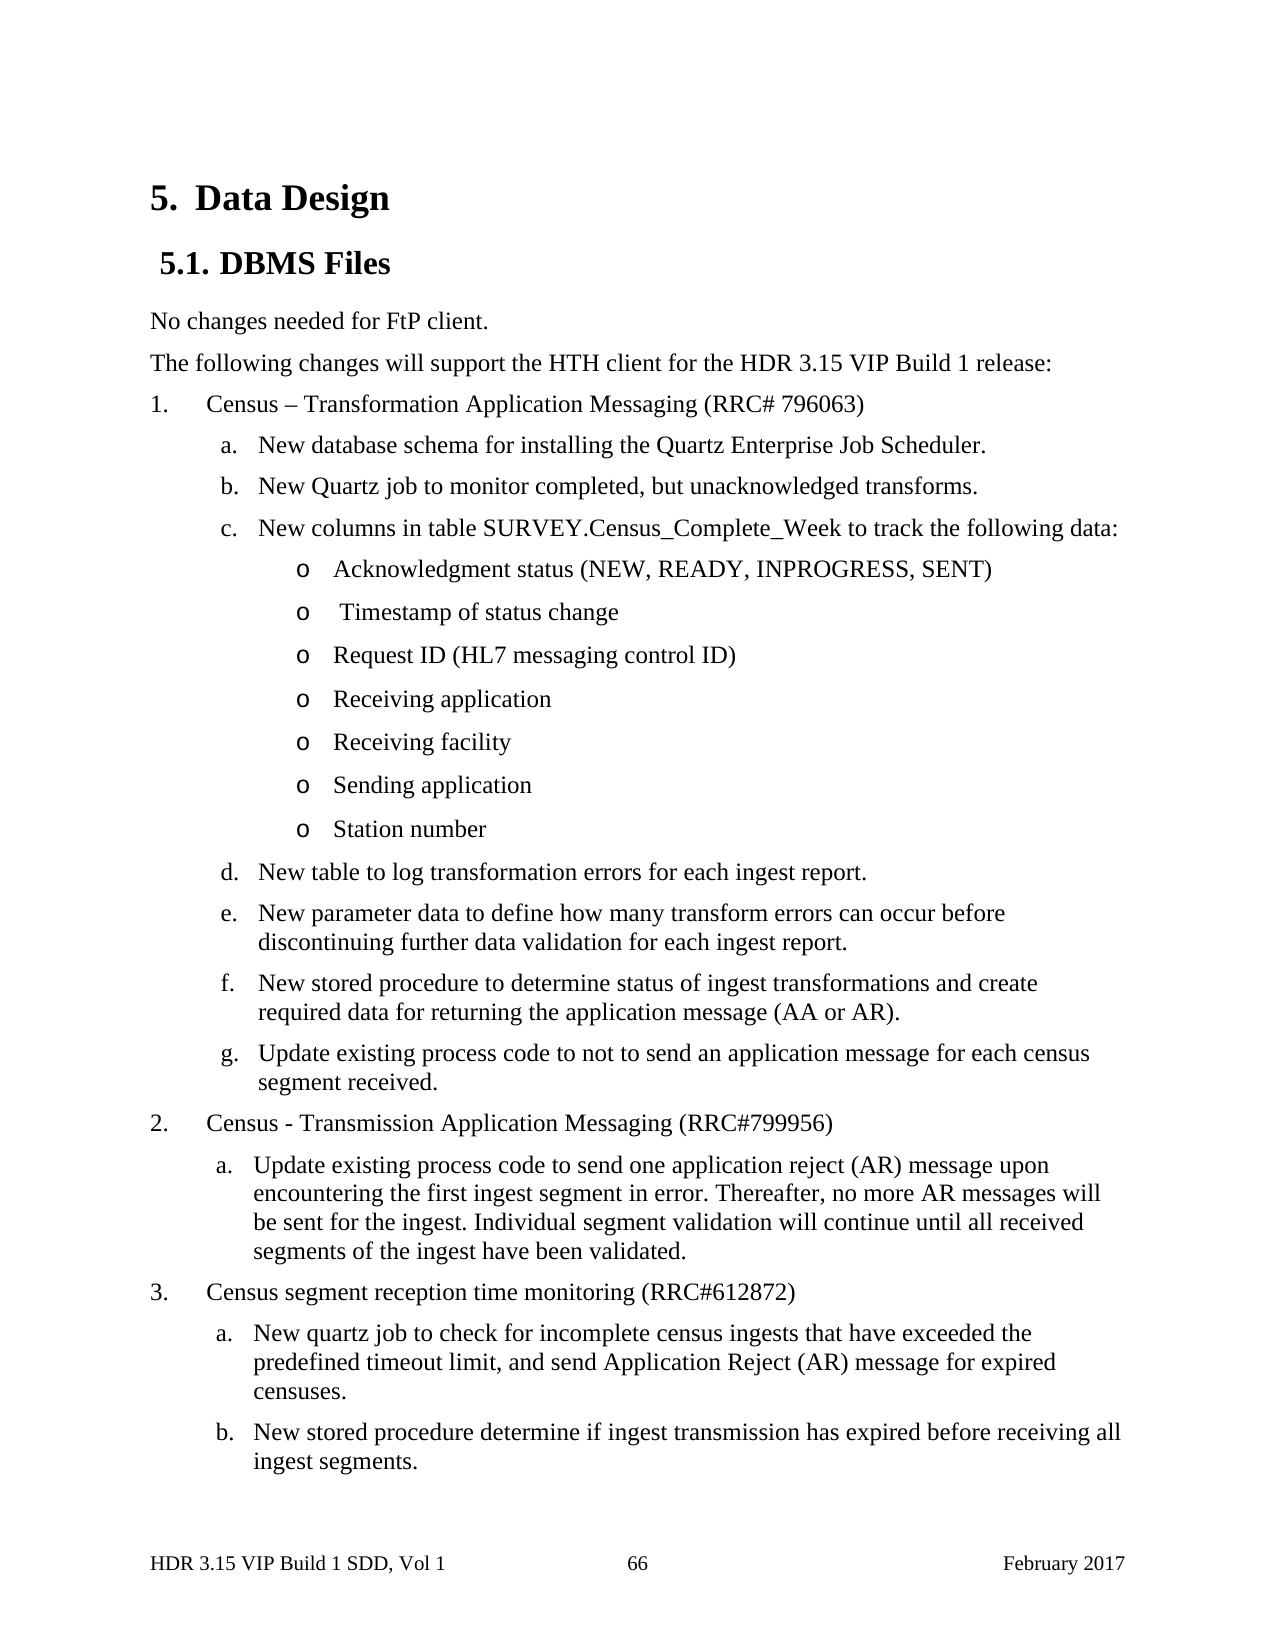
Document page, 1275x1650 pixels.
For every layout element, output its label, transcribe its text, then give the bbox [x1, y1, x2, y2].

list Update existing process code to not to send an application message for each census segment received. [220, 1038, 1125, 1096]
list New stored procedure determine if ingest transmission has expired before receiving all ingest segments. [216, 1417, 1125, 1475]
list Receiving application [295, 684, 1125, 715]
list New table to log transformation errors for each ingest report. [220, 857, 1125, 886]
list Census - Transmission Application Messaging (RRC#799956) [150, 1108, 1125, 1137]
list Request ID (HL7 messaging control ID) [295, 641, 1125, 671]
list New parameter data to define how many transform errors can occur before discontinuing further data validation for each ingest report. [220, 898, 1125, 956]
text No changes needed for FtP client. [150, 306, 1125, 335]
list Census – Transformation Application Messaging (RRC# 796063) [150, 389, 1125, 418]
text The following changes will support the HTH client for the HDR 3.15 VIP Build 1 release: [150, 348, 1125, 376]
list New quartz job to check for incomplete census ingests that have exceeded the predefined timeout limit, and send Application Reject (AR) message for expired censuses. [216, 1318, 1125, 1405]
subtitle DBMS Files [159, 243, 1125, 281]
list Acknowledgment status (NEW, READY, INPROGRESS, SENT) [295, 554, 1125, 585]
list New stored procedure to determine status of ingest transformations and create required data for returning the application message (AA or AR). [220, 968, 1125, 1026]
list Sending application [295, 771, 1125, 801]
list Census segment reception time monitoring (RRC#612872) [150, 1277, 1125, 1306]
list Receiving facility [295, 727, 1125, 758]
subtitle Data Design [150, 175, 1125, 218]
list New Quartz job to monitor completed, but unacknowledged transforms. [220, 471, 1125, 500]
list Update existing process code to send one application reject (AR) message upon encountering the first ingest segment in error. Thereafter, no more AR messages will be sent for the ingest. Individual segment validation will continue until all received segments of the ingest have been validated. [216, 1150, 1125, 1265]
list Station number [295, 814, 1125, 845]
list Timestamp of status change [295, 597, 1125, 628]
list New columns in table SURVEY.Census_Complete_Week to track the following data: [220, 513, 1125, 541]
list New database schema for installing the Quartz Enterprise Job Scheduler. [220, 430, 1125, 459]
